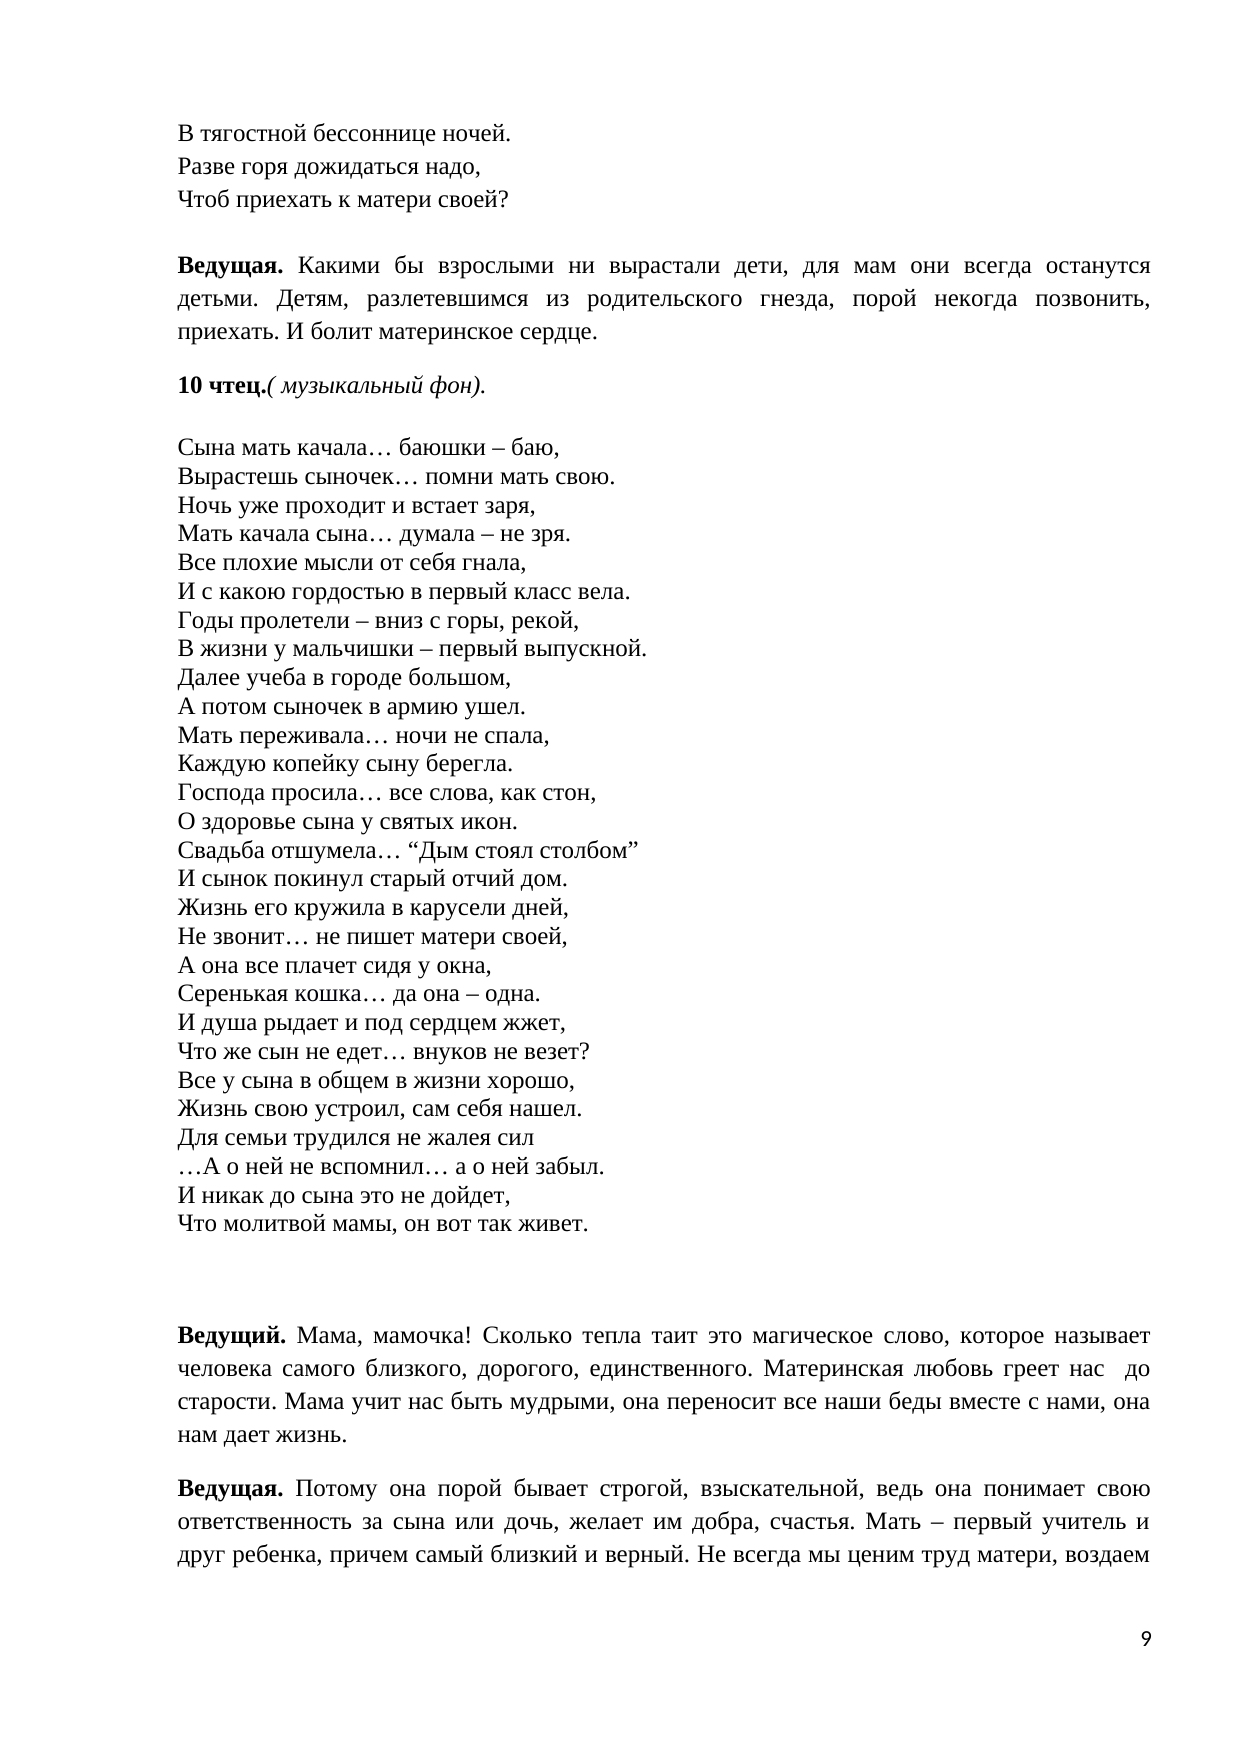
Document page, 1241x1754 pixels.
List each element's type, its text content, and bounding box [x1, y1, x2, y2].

text Чтоб приехать к матери своей? [177, 184, 1152, 213]
text В тягостной бессоннице ночей. [177, 118, 1152, 147]
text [177, 1473, 1152, 1568]
text Ведущий. Мама, мамочка! Сколько тепла таит это магическое слово, которое называет человека самого близкого, дорогого, единственного. Материнская любовь греет нас до старости. Мама учит нас быть мудрыми, она переносит все наши беды вместе с нами, она нам дает жизнь. [177, 1320, 1152, 1448]
text 10 чтец.( музыкальный фон). [177, 370, 1152, 399]
text Разве горя дожидаться надо, [177, 151, 1152, 180]
text Сына мать качала… баюшки – баю, Вырастешь сыночек… помни мать свою. Ночь уже проходит и встает заря, Мать качала сына… думала – не зря. Все плохие мысли от себя гнала, И с какою гордостью в первый класс вела. Годы пролетели – вниз с горы, рекой, В жизни у мальчишки – первый выпускной. Далее учеба в городе большом, А потом сыночек в армию ушел. Мать переживала… ночи не спала, Каждую копейку сыну берегла. Господа просила… все слова, как стон, О здоровье сына у святых икон. Свадьба отшумела… “Дым стоял столбом” И сынок покинул старый отчий дом. Жизнь его кружила в карусели дней, Не звонит… не пишет матери своей, А она все плачет сидя у окна, Серенькая кошка… да она – одна. И душа рыдает и под сердцем жжет, Что же сын не едет… внуков не везет? Все у сына в общем в жизни хорошо, Жизнь свою устроил, сам себя нашел. Для семьи трудился не жалея сил …А о ней не вспомнил… а о ней забыл. И никак до сына это не дойдет, Что молитвой мамы, он вот так живет. [177, 432, 1152, 1237]
text Ведущая. Какими бы взрослыми ни вырастали дети, для мам они всегда останутся детьми. Детям, разлетевшимся из родительского гнезда, порой некогда позвонить, приехать. И болит материнское сердце. [177, 250, 1152, 345]
